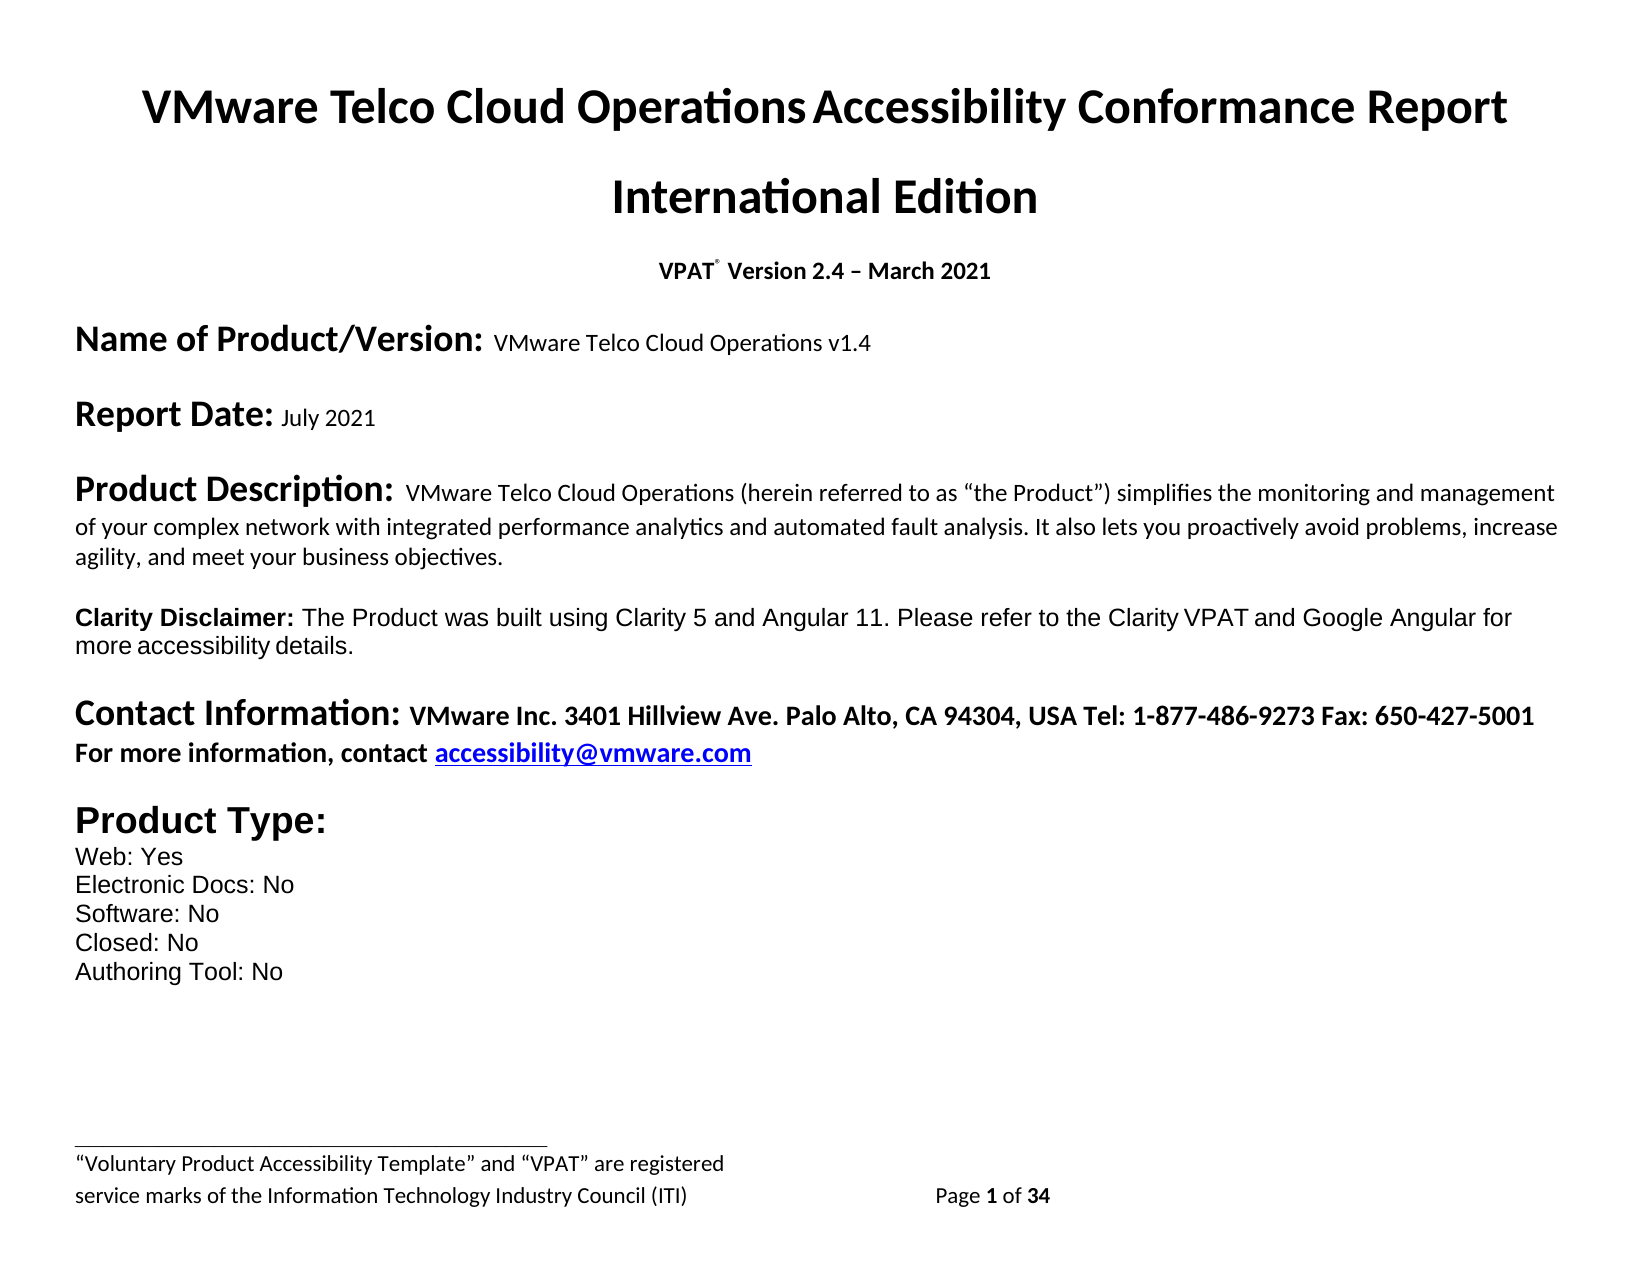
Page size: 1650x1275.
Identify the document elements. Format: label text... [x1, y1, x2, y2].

text Software: No [75, 899, 1575, 928]
text Electronic Docs: No [75, 870, 1575, 899]
text Product Description: VMware Telco Cloud Operations (herein referred to as “the Product”) simplifies the monitoring and management of your complex network with integrated performance analytics and automated fault analysis. It also lets you proactively avoid problems, increase agility, and meet your business objectives. [75, 465, 1575, 572]
subtitle International Edition [75, 165, 1575, 226]
subtitle Product Type: [75, 798, 1575, 842]
text VMware Telco Cloud Operations Accessibility Conformance Report [75, 75, 1575, 136]
subtitle Report Date: July 2021 [75, 390, 1575, 436]
text Authoring Tool: No [75, 957, 1575, 985]
text Clarity Disclaimer: The Product was built using Clarity 5 and Angular 11. Please refer to the Clarity VPAT and Google Angular for more accessibility details. [354, 602, 1575, 660]
subtitle Contact Information: VMware Inc. 3401 Hillview Ave. Palo Alto, CA 94304, USA Tel: 1-877-486-9273 Fax: 650-427-5001 For more information, contact accessibility@vmware.com [75, 689, 1575, 769]
text Web: Yes [75, 842, 1575, 870]
text Closed: No [75, 928, 1575, 957]
text VPAT® Version 2.4 – March 2021 [75, 255, 1575, 286]
subtitle Name of Product/Version: VMware Telco Cloud Operations v1.4 [75, 315, 1575, 361]
